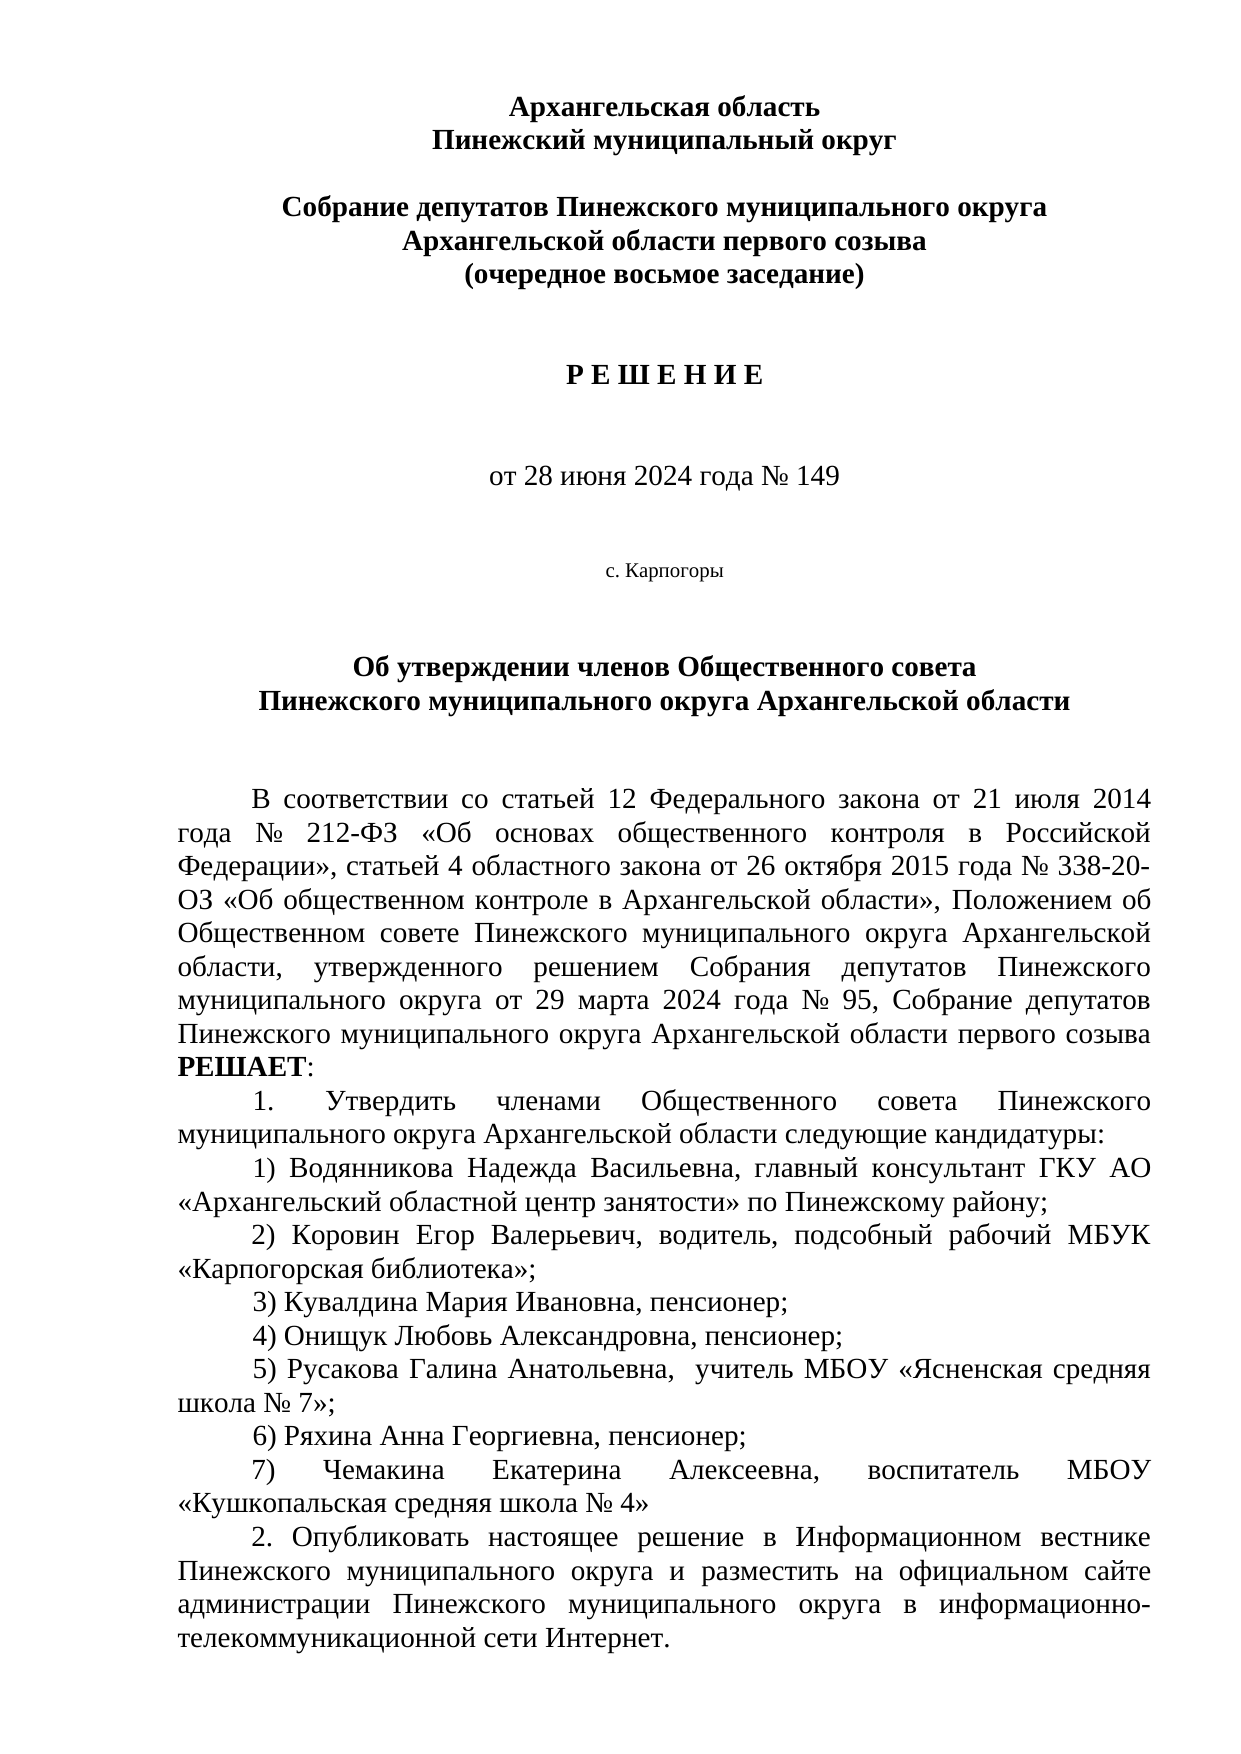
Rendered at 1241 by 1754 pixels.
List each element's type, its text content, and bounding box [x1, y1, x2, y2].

text Об утверждении членов Общественного совета [177, 649, 1152, 683]
title Архангельской области первого созыва [177, 223, 1152, 256]
title Пинежский муниципальный округ [177, 122, 1152, 156]
text 3) Кувалдина Мария Ивановна, пенсионер; [252, 1284, 1152, 1318]
title Архангельская область [177, 89, 1152, 122]
text 4) Онищук Любовь Александровна, пенсионер; [252, 1318, 1152, 1351]
text 7) Чемакина Екатерина Алексеевна, воспитатель МБОУ «Кушкопальская средняя школа № 4» [177, 1452, 1152, 1519]
text В соответствии со статьей 12 Федерального закона от 21 июля 2014 года № 212-ФЗ «Об основах общественного контроля в Российской Федерации», статьей 4 областного закона от 26 октября 2015 года № 338-20-ОЗ «Об общественном контроле в Архангельской области», Положением об Общественном совете Пинежского муниципального округа Архангельской области, утвержденного решением Собрания депутатов Пинежского муниципального округа от 29 марта 2024 года № 95, Собрание депутатов Пинежского муниципального округа Архангельской области первого созыва РЕШАЕТ: [177, 781, 1152, 1083]
text 5) Русакова Галина Анатольевна, учитель МБОУ «Ясненская средняя школа № 7»; [177, 1351, 1152, 1418]
title с. Карпогоры [177, 558, 1152, 582]
text 6) Ряхина Анна Георгиевна, пенсионер; [252, 1418, 1152, 1452]
text Пинежского муниципального округа Архангельской области [177, 683, 1152, 716]
text 1) Водянникова Надежда Васильевна, главный консультант ГКУ АО «Архангельский областной центр занятости» по Пинежскому району; [177, 1150, 1152, 1217]
title от 28 июня 2024 года № 149 [177, 458, 1152, 491]
text 2) Коровин Егор Валерьевич, водитель, подсобный рабочий МБУК «Карпогорская библиотека»; [177, 1217, 1152, 1284]
title (очередное восьмое заседание) [177, 256, 1152, 290]
list Утвердить членами Общественного совета Пинежского муниципального округа Архангельской области следующие кандидатуры: [177, 1083, 1152, 1150]
title Собрание депутатов Пинежского муниципального округа [177, 189, 1152, 223]
title Р Е Ш Е Н И Е [177, 357, 1152, 391]
text 2. Опубликовать настоящее решение в Информационном вестнике Пинежского муниципального округа и разместить на официальном сайте администрации Пинежского муниципального округа в информационно-телекоммуникационной сети Интернет. [177, 1519, 1152, 1653]
